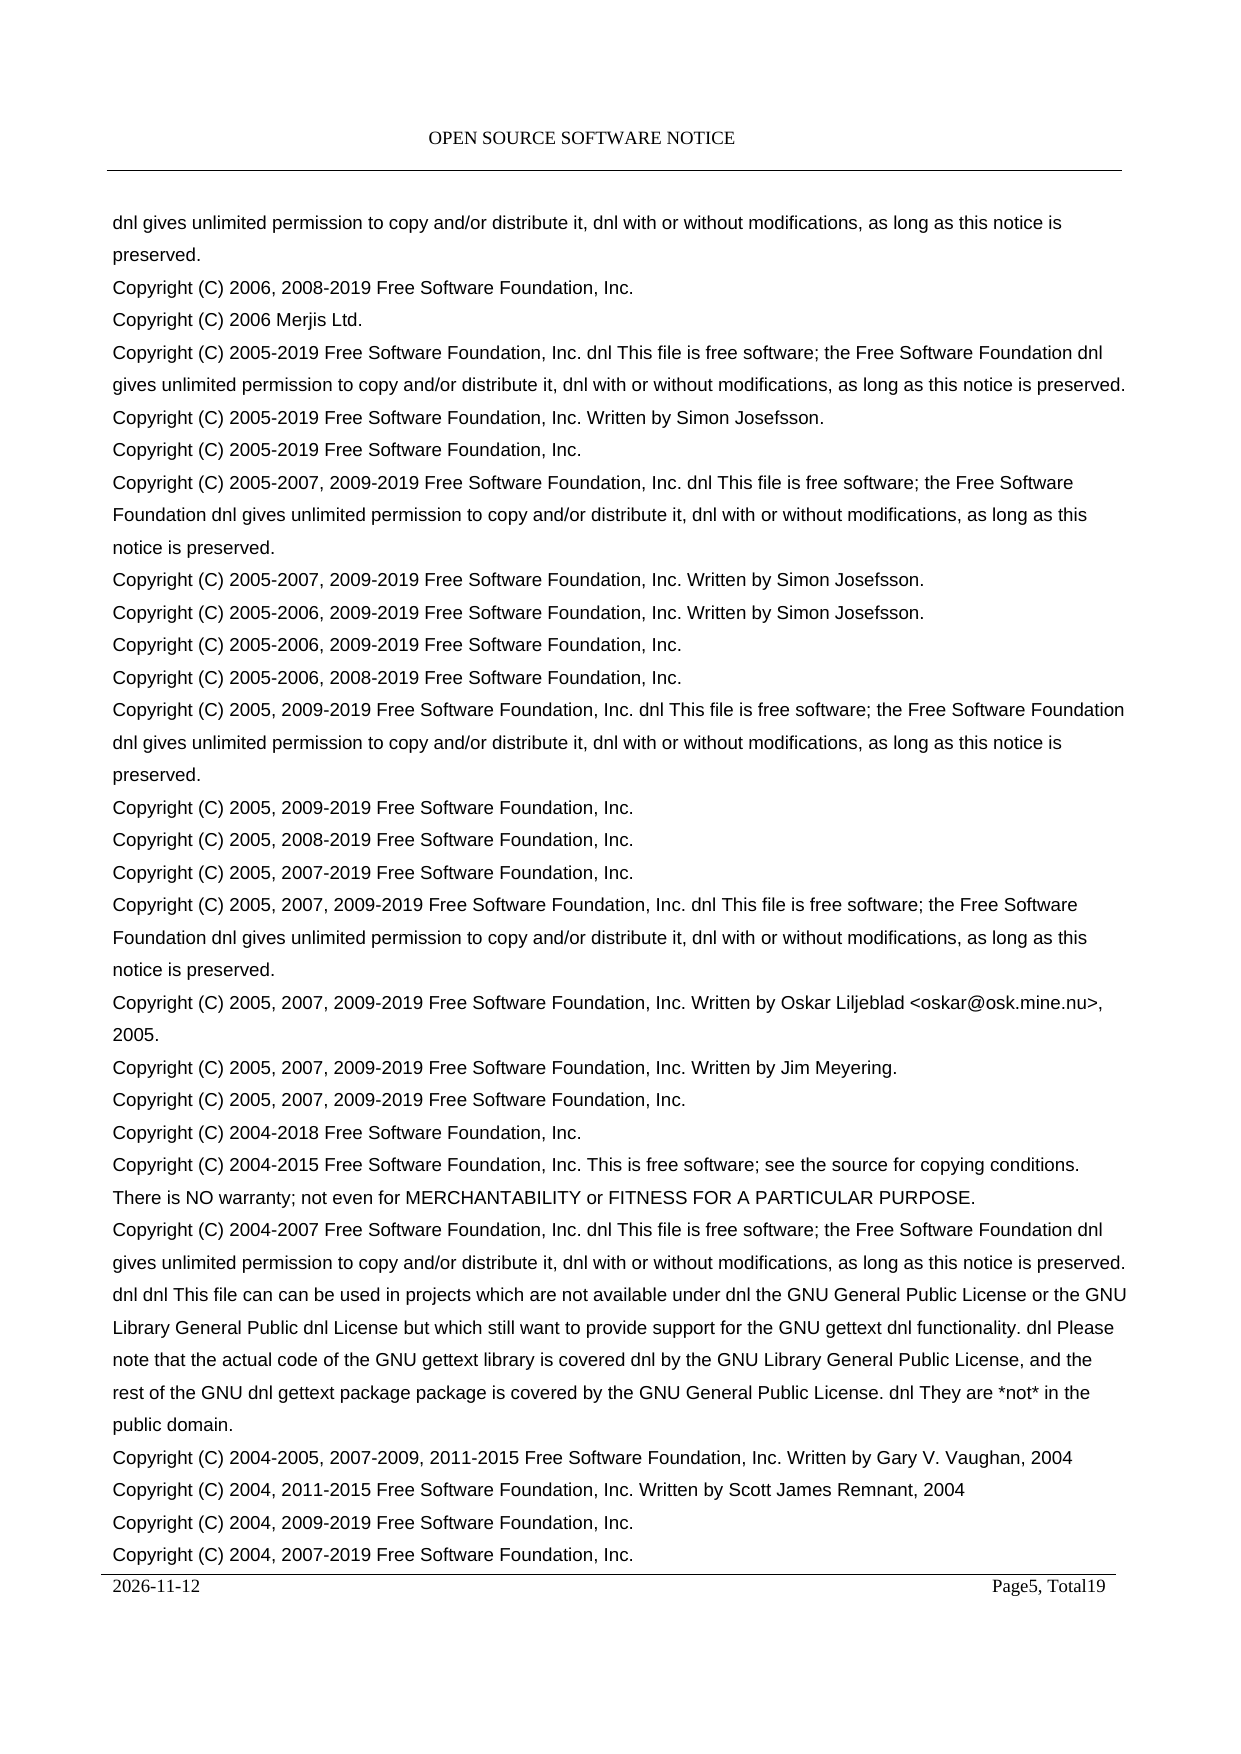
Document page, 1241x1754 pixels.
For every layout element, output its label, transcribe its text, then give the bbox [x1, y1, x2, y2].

text Copyright (C) 2005, 2009-2019 Free Software Foundation, Inc. [112, 791, 1128, 824]
text Copyright (C) 2005, 2007, 2009-2019 Free Software Foundation, Inc. Written by Oskar Liljeblad <oskar@osk.mine.nu>, 2005. [112, 986, 1128, 1051]
text Copyright (C) 2005, 2007, 2009-2019 Free Software Foundation, Inc. [112, 1084, 1128, 1116]
text Copyright (C) 2004-2005, 2007-2009, 2011-2015 Free Software Foundation, Inc. Written by Gary V. Vaughan, 2004 [112, 1441, 1128, 1474]
text Copyright (C) 2005-2019 Free Software Foundation, Inc. Written by Simon Josefsson. [112, 401, 1128, 434]
text Copyright (C) 2005-2006, 2009-2019 Free Software Foundation, Inc. [112, 629, 1128, 661]
text Copyright (C) 2005, 2008-2019 Free Software Foundation, Inc. [112, 824, 1128, 856]
text Copyright (C) 2005, 2007, 2009-2019 Free Software Foundation, Inc. dnl This file is free software; the Free Software Foundation dnl gives unlimited permission to copy and/or distribute it, dnl with or without modifications, as long as this notice is preserved. [112, 889, 1128, 986]
text Copyright (C) 2004, 2007-2019 Free Software Foundation, Inc. [112, 1539, 1128, 1571]
text Copyright (C) 2006, 2008-2019 Free Software Foundation, Inc. [112, 271, 1128, 304]
text Copyright (C) 2005, 2007-2019 Free Software Foundation, Inc. [112, 856, 1128, 889]
text Copyright (C) 2005-2006, 2009-2019 Free Software Foundation, Inc. Written by Simon Josefsson. [112, 596, 1128, 629]
text Copyright (C) 2005-2006, 2008-2019 Free Software Foundation, Inc. [112, 661, 1128, 694]
text Copyright (C) 2005-2007, 2009-2019 Free Software Foundation, Inc. dnl This file is free software; the Free Software Foundation dnl gives unlimited permission to copy and/or distribute it, dnl with or without modifications, as long as this notice is preserved. [112, 466, 1128, 564]
text Copyright (C) 2005-2019 Free Software Foundation, Inc. [112, 434, 1128, 466]
text Copyright (C) 2005-2007, 2009-2019 Free Software Foundation, Inc. Written by Simon Josefsson. [112, 564, 1128, 596]
text Copyright (C) 2005, 2007, 2009-2019 Free Software Foundation, Inc. Written by Jim Meyering. [112, 1051, 1128, 1084]
text Copyright (C) 2004-2015 Free Software Foundation, Inc. This is free software; see the source for copying conditions. There is NO warranty; not even for MERCHANTABILITY or FITNESS FOR A PARTICULAR PURPOSE. [112, 1149, 1128, 1214]
text Copyright (C) 2005, 2009-2019 Free Software Foundation, Inc. dnl This file is free software; the Free Software Foundation dnl gives unlimited permission to copy and/or distribute it, dnl with or without modifications, as long as this notice is preserved. [112, 694, 1128, 791]
text Copyright (C) 2004, 2011-2015 Free Software Foundation, Inc. Written by Scott James Remnant, 2004 [112, 1474, 1128, 1506]
text Copyright (C) 2004, 2009-2019 Free Software Foundation, Inc. [112, 1506, 1128, 1539]
text Copyright (C) 2004-2007 Free Software Foundation, Inc. dnl This file is free software; the Free Software Foundation dnl gives unlimited permission to copy and/or distribute it, dnl with or without modifications, as long as this notice is preserved. dnl dnl This file can can be used in projects which are not available under dnl the GNU General Public License or the GNU Library General Public dnl License but which still want to provide support for the GNU gettext dnl functionality. dnl Please note that the actual code of the GNU gettext library is covered dnl by the GNU Library General Public License, and the rest of the GNU dnl gettext package package is covered by the GNU General Public License. dnl They are *not* in the public domain. [112, 1214, 1128, 1441]
text Copyright (C) 2004-2018 Free Software Foundation, Inc. [112, 1116, 1128, 1149]
text Copyright (C) 2005-2019 Free Software Foundation, Inc. dnl This file is free software; the Free Software Foundation dnl gives unlimited permission to copy and/or distribute it, dnl with or without modifications, as long as this notice is preserved. [112, 336, 1128, 401]
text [112, 206, 1128, 271]
text Copyright (C) 2006 Merjis Ltd. [112, 304, 1128, 336]
